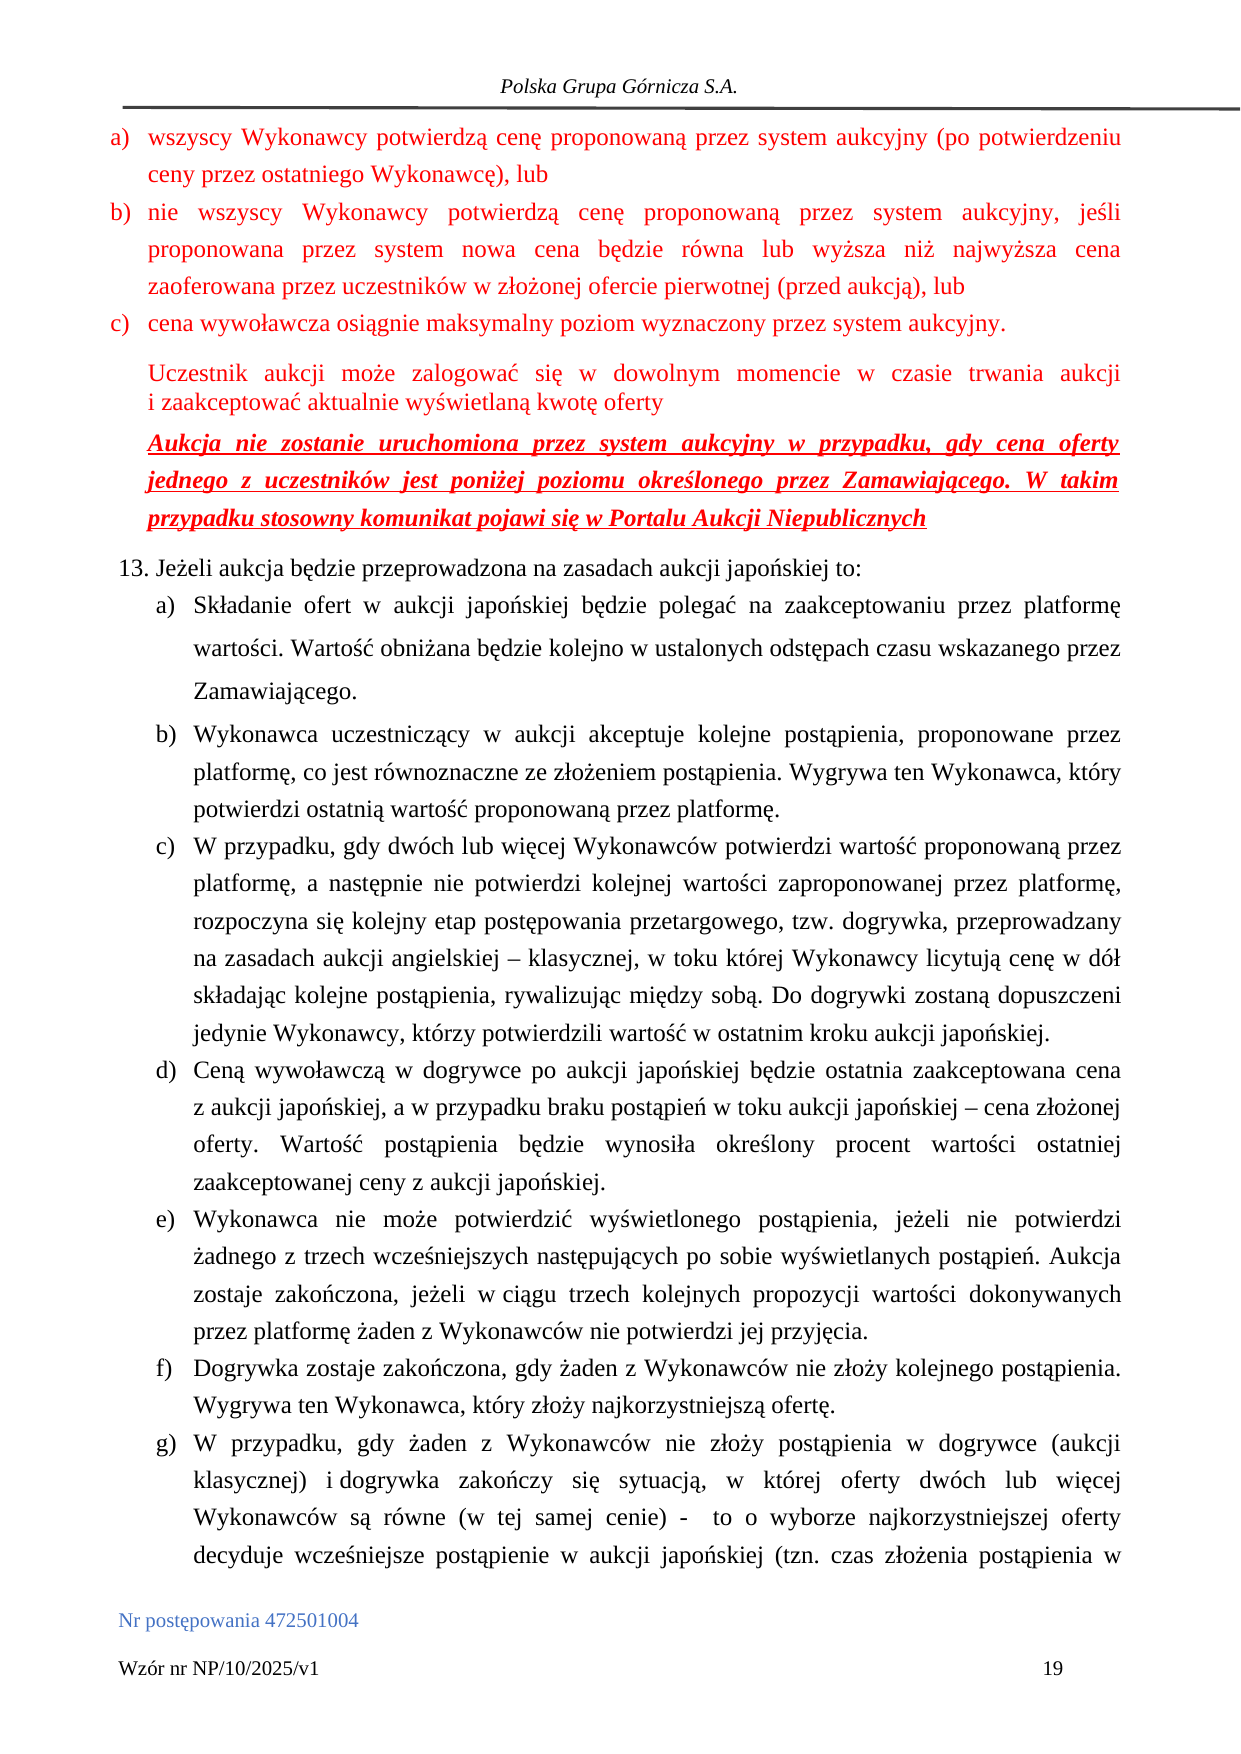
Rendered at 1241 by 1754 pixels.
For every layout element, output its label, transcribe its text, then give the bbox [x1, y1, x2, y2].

list Ceną wywoławczą w dogrywce po aukcji japońskiej będzie ostatnia zaakceptowana cena z aukcji japońskiej, a w przypadku braku postąpień w toku aukcji japońskiej – cena złożonej oferty. Wartość postąpienia będzie wynosiła określony procent wartości ostatniej zaakceptowanej ceny z aukcji japońskiej. [156, 1055, 1122, 1196]
list Wykonawca uczestniczący w aukcji akceptuje kolejne postąpienia, proponowane przez platformę, co jest równoznaczne ze złożeniem postąpienia. Wygrywa ten Wykonawca, który potwierdzi ostatnią wartość proponowaną przez platformę. [156, 719, 1122, 823]
list wszyscy Wykonawcy potwierdzą cenę proponowaną przez system aukcyjny (po potwierdzeniu ceny przez ostatniego Wykonawcę), lub [110, 122, 1122, 188]
list cena wywoławcza osiągnie maksymalny poziom wyznaczony przez system aukcyjny. [110, 308, 1122, 337]
list Wykonawca nie może potwierdzić wyświetlonego postąpienia, jeżeli nie potwierdzi żadnego z trzech wcześniejszych następujących po sobie wyświetlanych postąpień. Aukcja zostaje zakończona, jeżeli w ciągu trzech kolejnych propozycji wartości dokonywanych przez platformę żaden z Wykonawców nie potwierdzi jej przyjęcia. [156, 1204, 1122, 1345]
text Aukcja nie zostanie uruchomiona przez system aukcyjny w przypadku, gdy cena oferty jednego z uczestników jest poniżej poziomu określonego przez Zamawiającego. W takim przypadku stosowny komunikat pojawi się w Portalu Aukcji Niepublicznych [148, 428, 1122, 532]
text Uczestnik aukcji może zalogować się w dowolnym momencie w czasie trwania aukcji i zaakceptować aktualnie wyświetlaną kwotę oferty [148, 358, 1122, 416]
list nie wszyscy Wykonawcy potwierdzą cenę proponowaną przez system aukcyjny, jeśli proponowana przez system nowa cena będzie równa lub wyższa niż najwyższa cena zaoferowana przez uczestników w złożonej ofercie pierwotnej (przed aukcją), lub [110, 197, 1122, 300]
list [156, 1428, 1122, 1568]
list Dogrywka zostaje zakończona, gdy żaden z Wykonawców nie złoży kolejnego postąpienia. Wygrywa ten Wykonawca, który złoży najkorzystniejszą ofertę. [156, 1353, 1122, 1419]
list Składanie ofert w aukcji japońskiej będzie polegać na zaakceptowaniu przez platformę wartości. Wartość obniżana będzie kolejno w ustalonych odstępach czasu wskazanego przez Zamawiającego. [156, 590, 1122, 705]
list W przypadku, gdy dwóch lub więcej Wykonawców potwierdzi wartość proponowaną przez platformę, a następnie nie potwierdzi kolejnej wartości zaproponowanej przez platformę, rozpoczyna się kolejny etap postępowania przetargowego, tzw. dogrywka, przeprowadzany na zasadach aukcji angielskiej – klasycznej, w toku której Wykonawcy licytują cenę w dół składając kolejne postąpienia, rywalizując między sobą. Do dogrywki zostaną dopuszczeni jedynie Wykonawcy, którzy potwierdzili wartość w ostatnim kroku aukcji japońskiej. [156, 831, 1122, 1046]
list Jeżeli aukcja będzie przeprowadzona na zasadach aukcji japońskiej to: [118, 553, 1122, 581]
